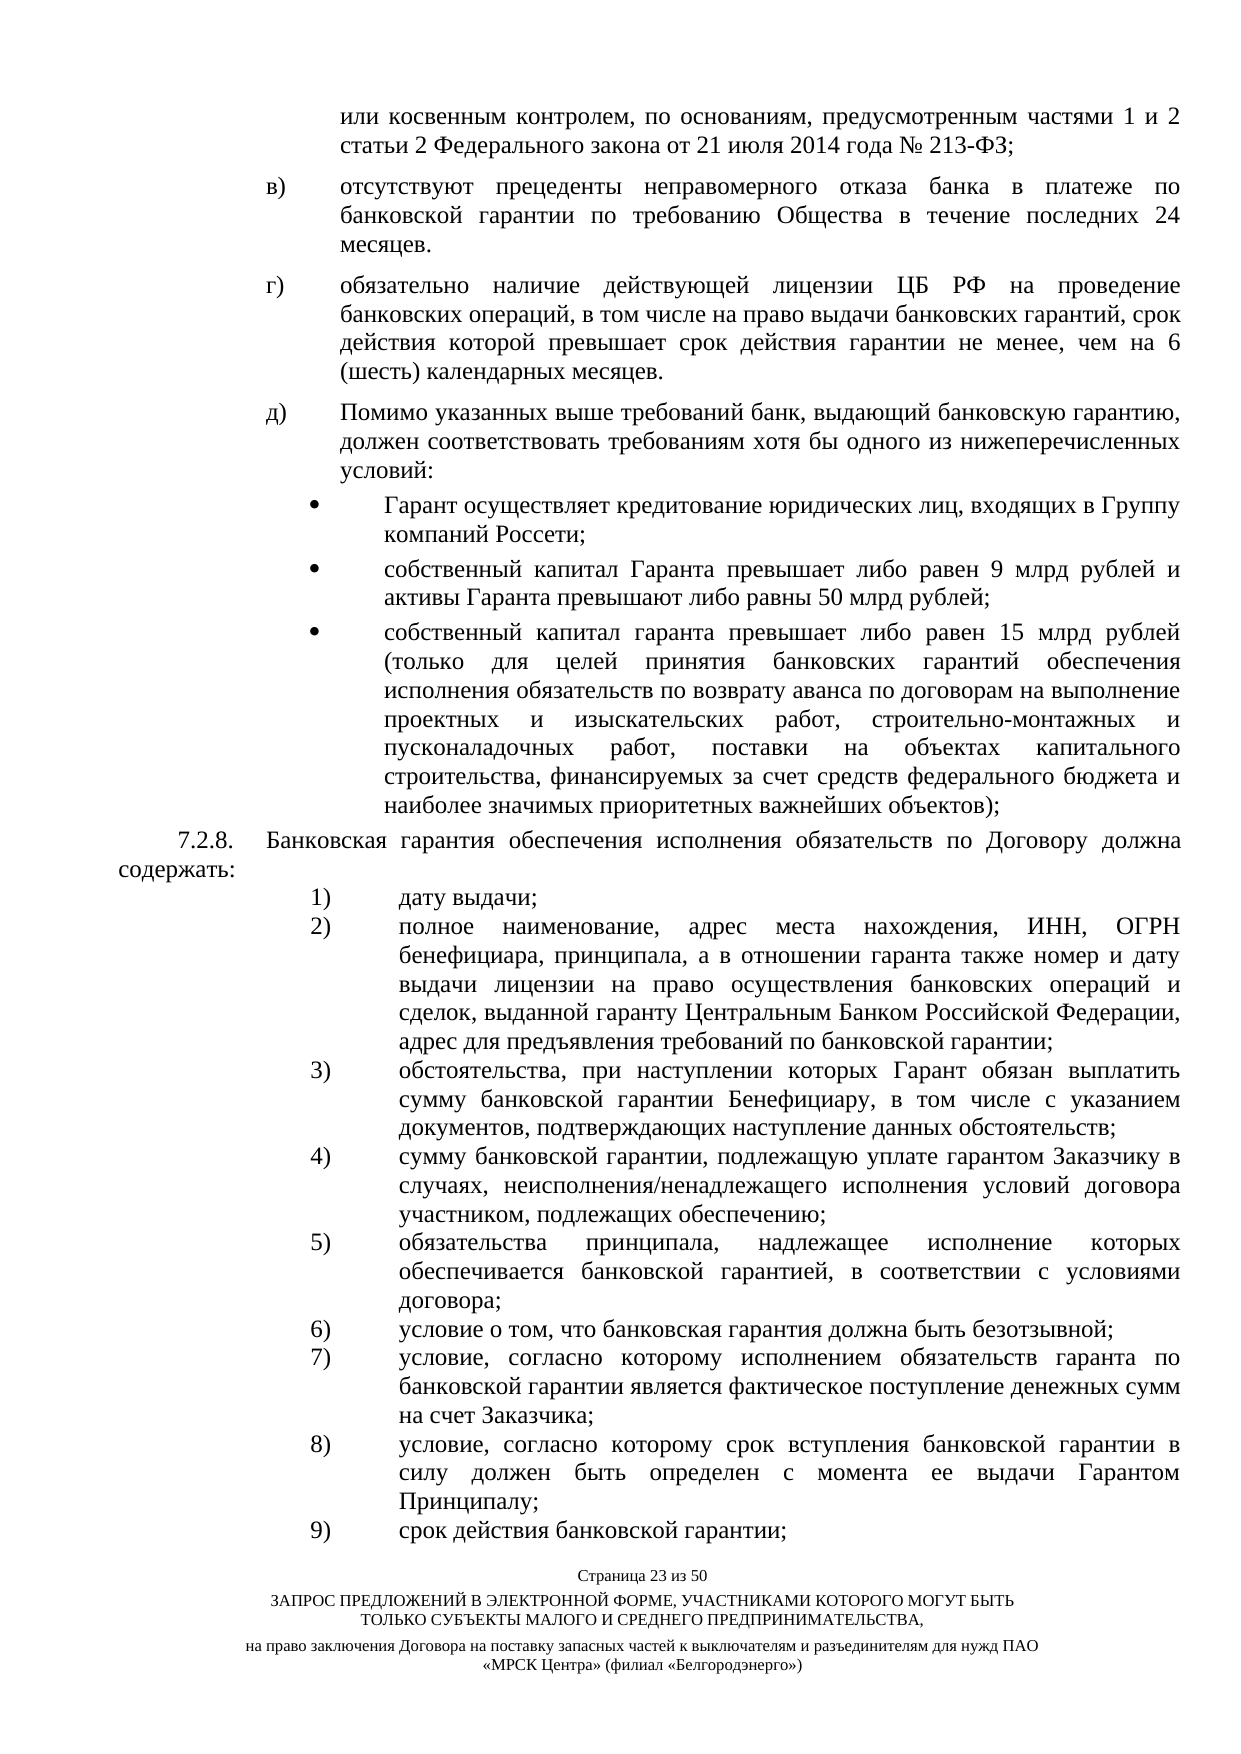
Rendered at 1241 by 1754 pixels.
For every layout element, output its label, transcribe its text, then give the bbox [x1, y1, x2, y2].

list Банковская гарантия обеспечения исполнения обязательств по Договору должна содержать: [118, 825, 1181, 882]
list обстоятельства, при наступлении которых Гарант обязан выплатить сумму банковской гарантии Бенефициару, в том числе с указанием документов, подтверждающих наступление данных обстоятельств; [310, 1055, 1181, 1141]
list полное наименование, адрес места нахождения, ИНН, ОГРН бенефициара, принципала, а в отношении гаранта также номер и дату выдачи лицензии на право осуществления банковских операций и сделок, выданной гаранту Центральным Банком Российской Федерации, адрес для предъявления требований по банковской гарантии; [310, 911, 1181, 1055]
list условие, согласно которому срок вступления банковской гарантии в силу должен быть определен с момента ее выдачи Гарантом Принципалу; [310, 1429, 1181, 1515]
list Помимо указанных выше требований банк, выдающий банковскую гарантию, должен соответствовать требованиям хотя бы одного из нижеперечисленных условий: [266, 397, 1181, 484]
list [266, 101, 1181, 159]
list собственный капитал гаранта превышает либо равен 15 млрд рублей (только для целей принятия банковских гарантий обеспечения исполнения обязательств по возврату аванса по договорам на выполнение проектных и изыскательских работ, строительно-монтажных и пусконаладочных работ, поставки на объектах капитального строительства, финансируемых за счет средств федерального бюджета и наиболее значимых приоритетных важнейших объектов); [310, 617, 1181, 819]
list обязательно наличие действующей лицензии ЦБ РФ на проведение банковских операций, в том числе на право выдачи банковских гарантий, срок действия которой превышает срок действия гарантии не менее, чем на 6 (шесть) календарных месяцев. [266, 270, 1181, 385]
list сумму банковской гарантии, подлежащую уплате гарантом Заказчику в случаях, неисполнения/ненадлежащего исполнения условий договора участником, подлежащих обеспечению; [310, 1141, 1181, 1227]
list Гарант осуществляет кредитование юридических лиц, входящих в Группу компаний Россети; [310, 490, 1181, 547]
list условие, согласно которому исполнением обязательств гаранта по банковской гарантии является фактическое поступление денежных сумм на счет Заказчика; [310, 1342, 1181, 1429]
list срок действия банковской гарантии; [310, 1515, 1181, 1544]
list обязательства принципала, надлежащее исполнение которых обеспечивается банковской гарантией, в соответствии с условиями договора; [310, 1227, 1181, 1314]
list условие о том, что банковская гарантия должна быть безотзывной; [310, 1314, 1181, 1342]
list дату выдачи; [310, 882, 1181, 911]
list отсутствуют прецеденты неправомерного отказа банка в платеже по банковской гарантии по требованию Общества в течение последних 24 месяцев. [266, 171, 1181, 257]
list собственный капитал Гаранта превышает либо равен 9 млрд рублей и активы Гаранта превышают либо равны 50 млрд рублей; [310, 554, 1181, 611]
